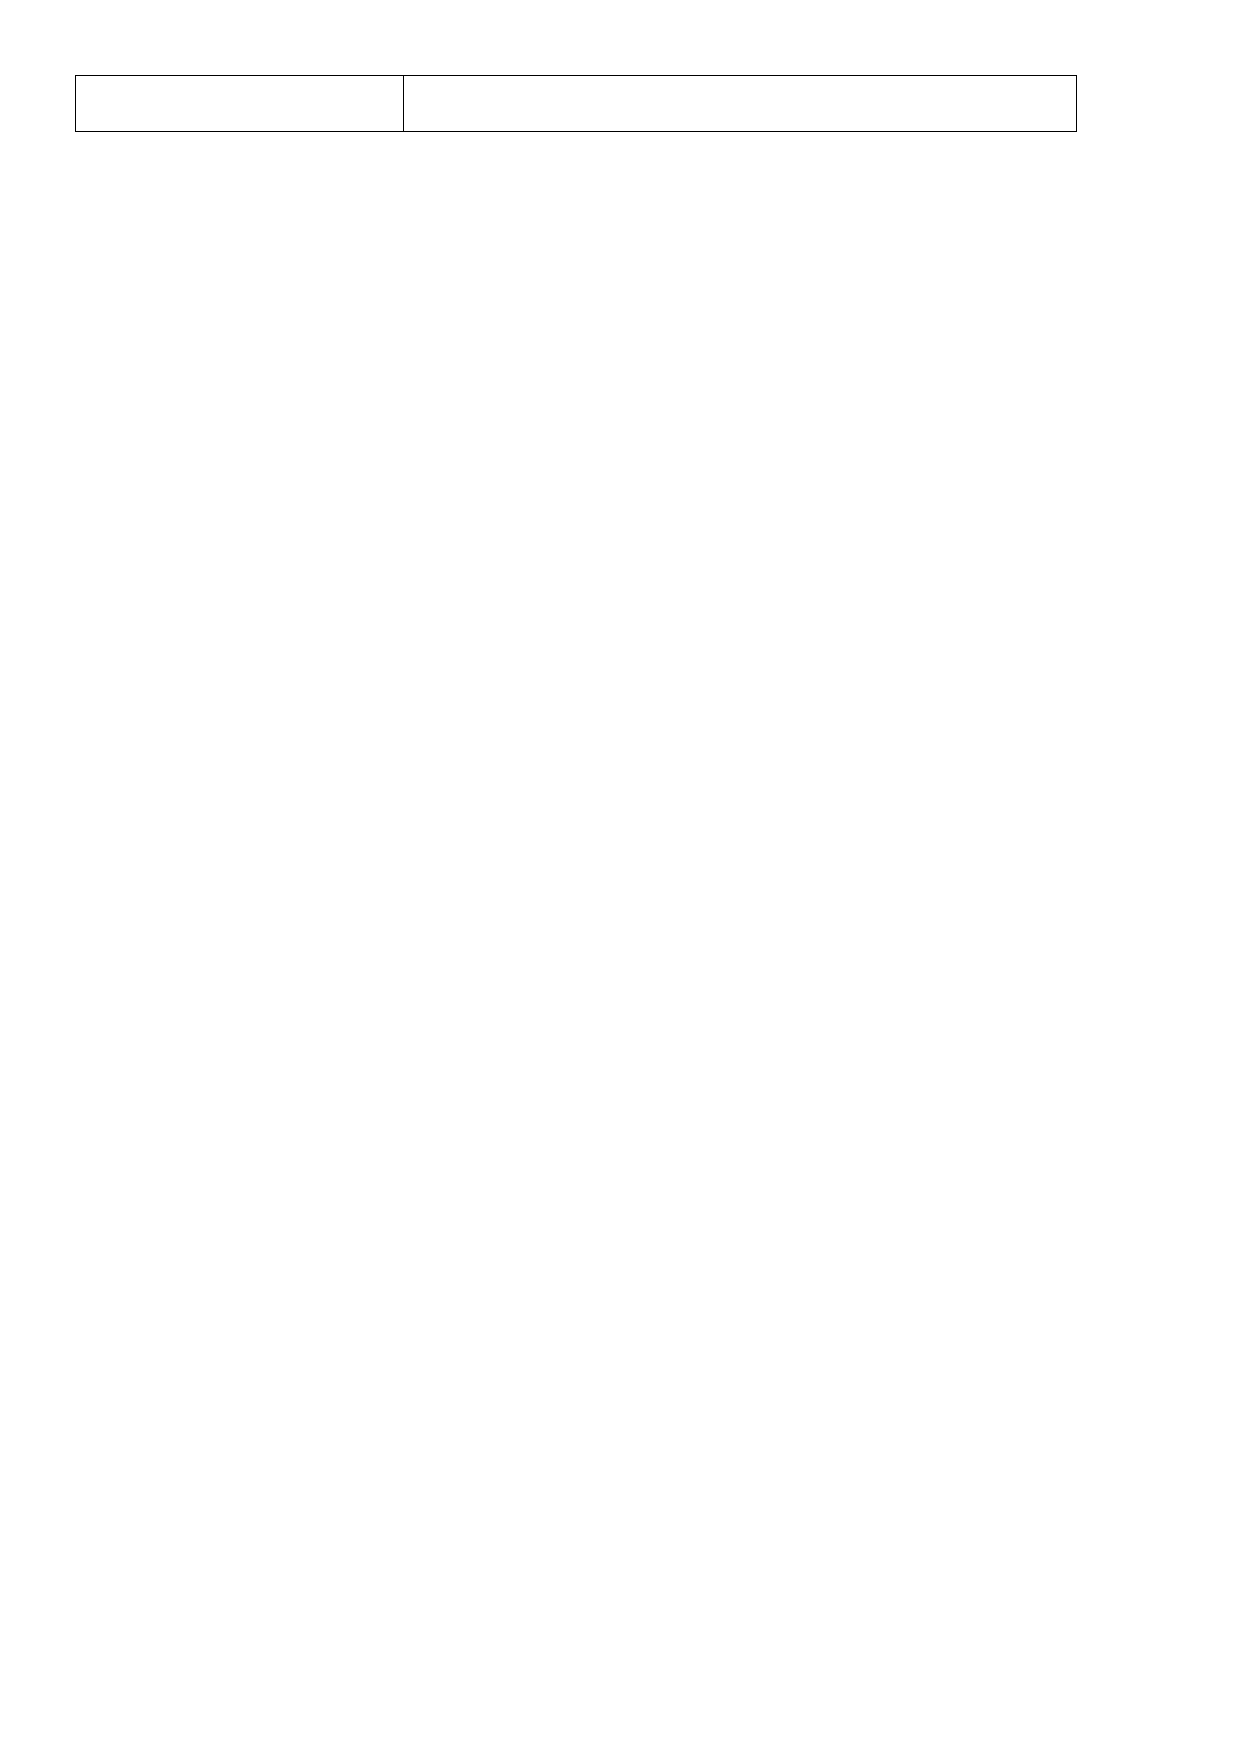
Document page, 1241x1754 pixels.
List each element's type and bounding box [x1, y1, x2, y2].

table_header [76, 76, 403, 131]
table_header [404, 76, 1076, 131]
